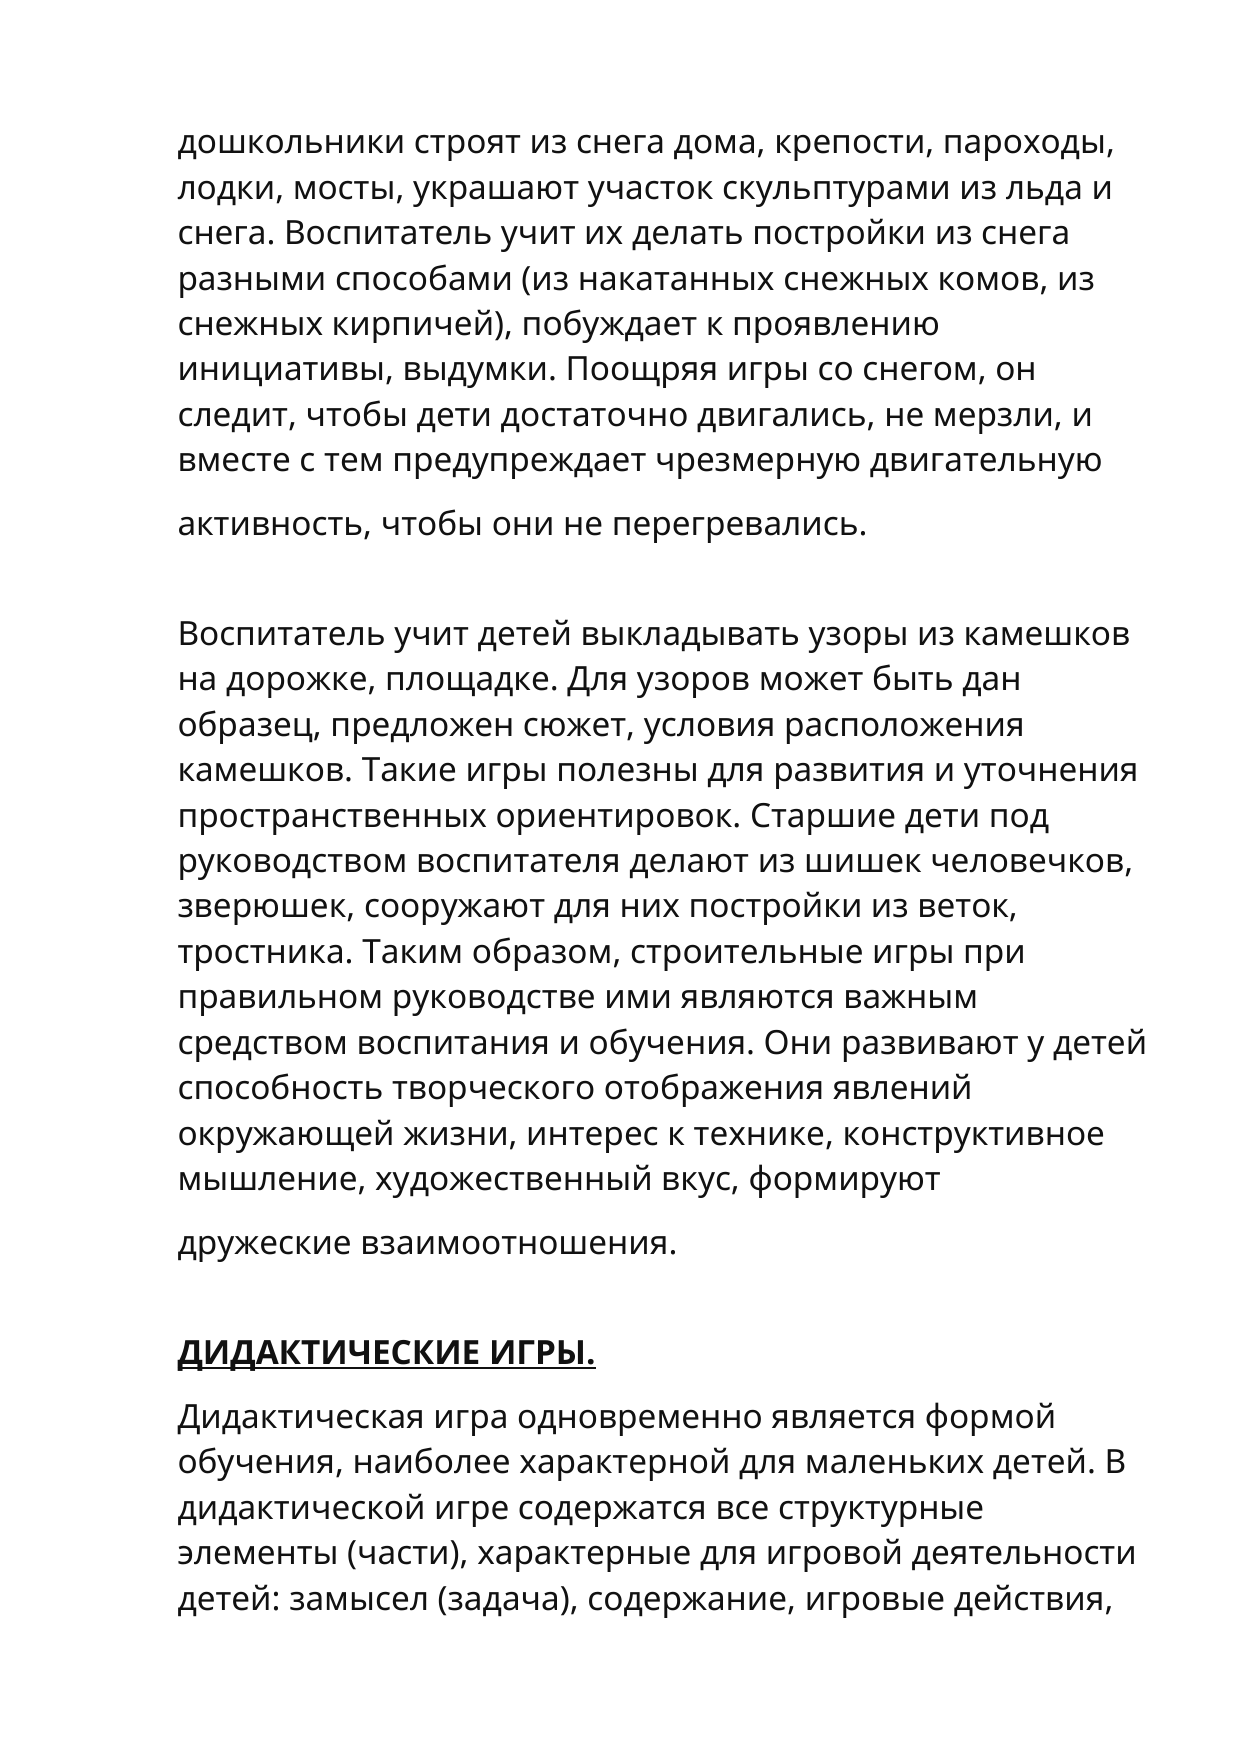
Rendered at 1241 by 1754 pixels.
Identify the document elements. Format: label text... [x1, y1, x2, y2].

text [177, 1393, 1152, 1620]
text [177, 118, 1152, 481]
text ДИДАКТИЧЕСКИЕ ИГРЫ. [177, 1328, 1152, 1374]
text активность, чтобы они не перегревались. [177, 500, 1152, 591]
text Воспитатель учит детей выкладывать узоры из камешков на дорожке, площадке. Для узоров может быть дан образец, предложен сюжет, условия расположения камешков. Такие игры полезны для развития и уточнения пространственных ориентировок. Старшие дети под руководством воспитателя делают из шишек человечков, зверюшек, сооружают для них постройки из веток, тростника. Таким образом, строительные игры при правильном руководстве ими являются важным средством воспитания и обучения. Они развивают у детей способность творческого отображения явлений окружающей жизни, интерес к технике, конструктивное мышление, художественный вкус, формируют [177, 610, 1152, 1200]
text дружеские взаимоотношения. [177, 1219, 1152, 1310]
